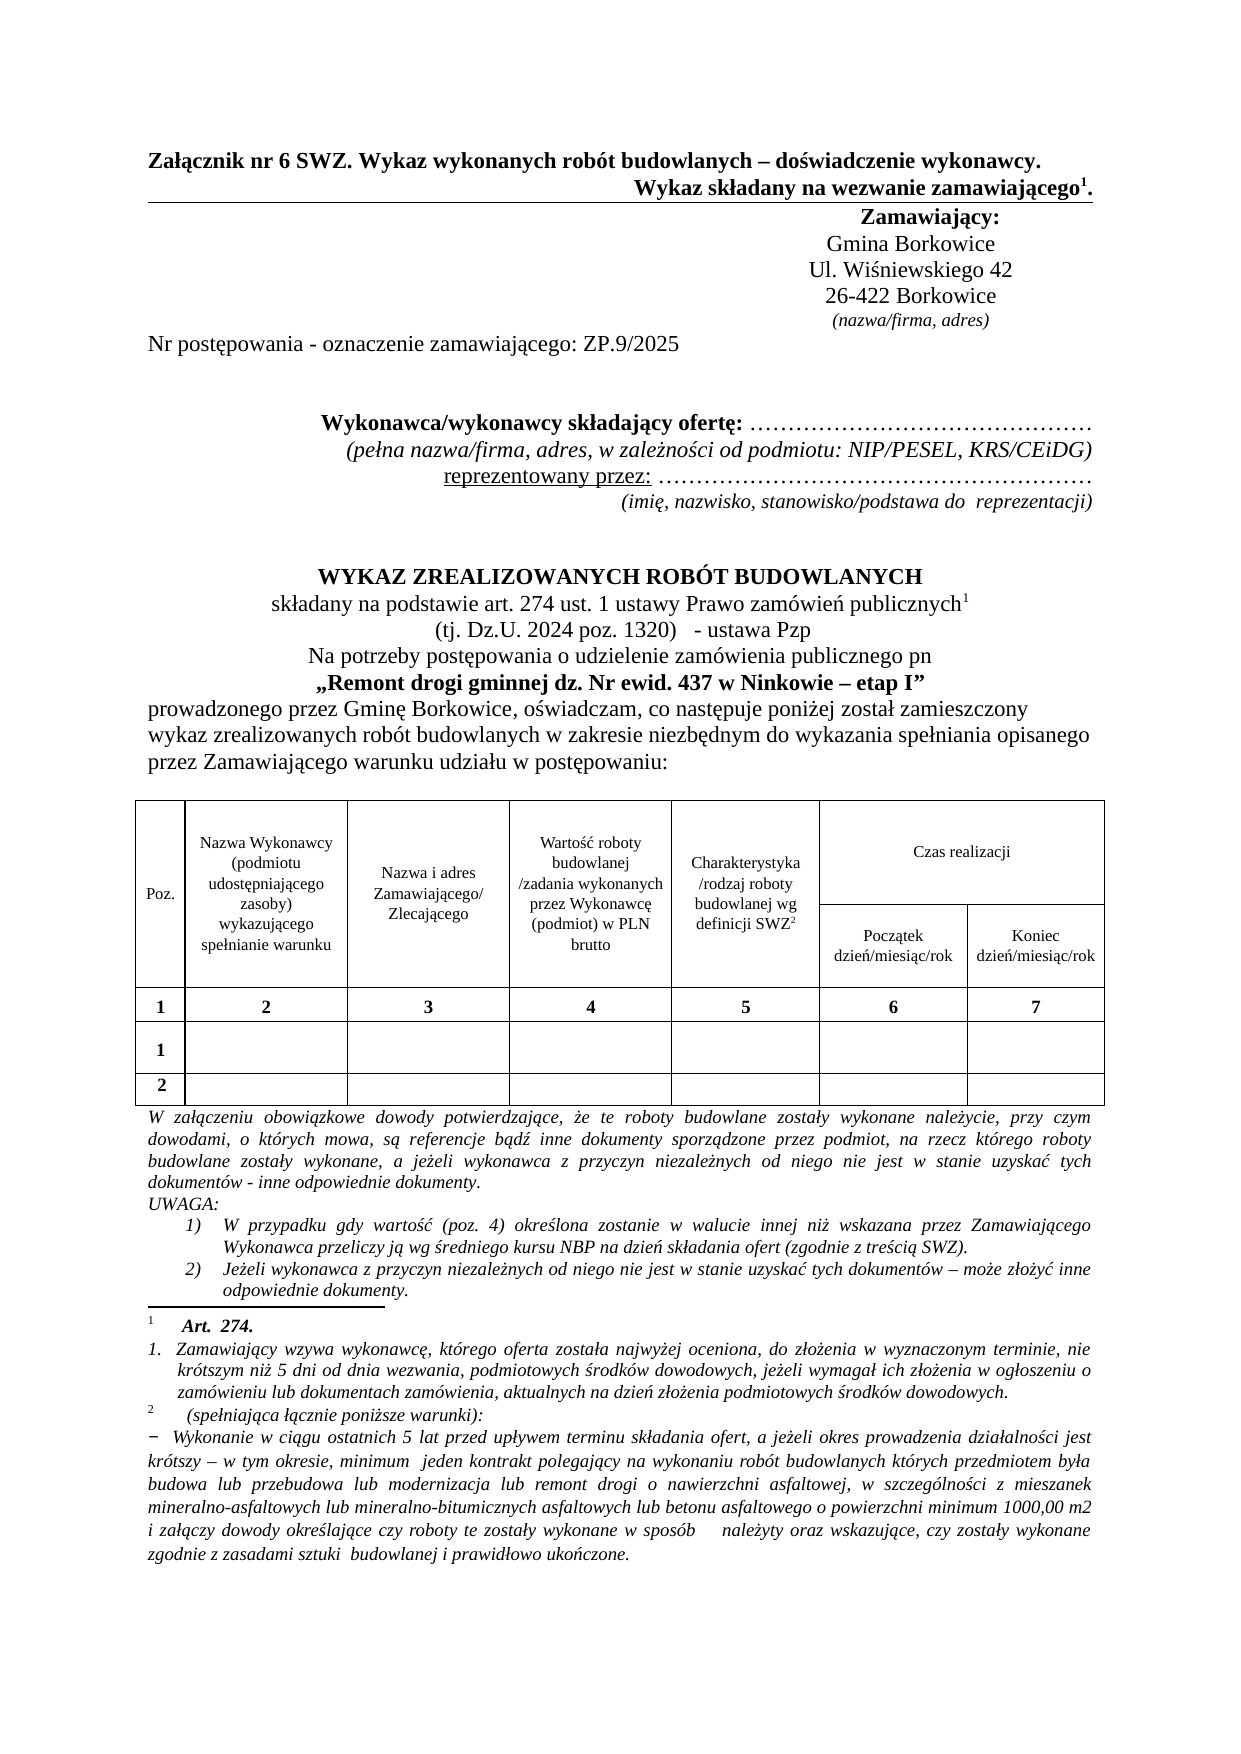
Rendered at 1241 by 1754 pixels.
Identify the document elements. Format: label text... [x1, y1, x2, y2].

text prowadzonego przez Gminę Borkowice, oświadczam, co następuje poniżej został zamieszczony wykaz zrealizowanych robót budowlanych w zakresie niezbędnym do wykazania spełniania opisanego przez Zamawiającego warunku udziału w postępowaniu: [148, 695, 1093, 774]
table_cell [820, 1022, 967, 1073]
text (tj. Dz.U. 2024 poz. 1320) - ustawa Pzp [148, 616, 1093, 642]
table_cell 4 [510, 988, 671, 1021]
text Ul. Wiśniewskiego 42 [729, 256, 1093, 282]
table_cell 1 [136, 988, 184, 1021]
text (nazwa/firma, adres) [729, 309, 1093, 330]
table_cell [348, 1074, 509, 1105]
text Wykonawca/wykonawcy składający ofertę: ……………………………………… [148, 409, 1093, 436]
text (imię, nazwisko, stanowisko/podstawa do reprezentacji) [148, 488, 1093, 513]
text Zamawiający: [694, 203, 1093, 230]
text Wykaz składany na wezwanie zamawiającego. [148, 174, 1093, 202]
text (pełna nazwa/firma, adres, w zależności od podmiotu: NIP/PESEL, KRS/CEiDG) [148, 436, 1093, 462]
text Załącznik nr 6 SWZ. Wykaz wykonanych robót budowlanych – doświadczenie wykonawcy. [148, 148, 1093, 174]
text Gmina Borkowice [729, 230, 1093, 256]
table_cell [968, 1022, 1104, 1073]
text WYKAZ ZREALIZOWANYCH ROBÓT BUDOWLANYCH [148, 563, 1093, 590]
table_header Czas realizacji [820, 801, 1104, 904]
table_cell 7 [968, 988, 1104, 1021]
table_cell [510, 1022, 671, 1073]
table_cell [186, 1074, 347, 1105]
table_cell Koniec dzień/miesiąc/rok [968, 905, 1104, 987]
table_cell Początek dzień/miesiąc/rok [820, 905, 967, 987]
list W przypadku gdy wartość (poz. 4) określona zostanie w walucie innej niż wskazana przez Zamawiającego Wykonawca przeliczy ją wg średniego kursu NBP na dzień składania ofert (zgodnie z treścią SWZ). [185, 1214, 1093, 1257]
text Nr postępowania - oznaczenie zamawiającego: ZP.9/2025 [148, 330, 1093, 357]
table_cell [820, 1074, 967, 1105]
text reprezentowany przez: ………………………………………………… [148, 462, 1093, 488]
table_cell [510, 1074, 671, 1105]
text 26-422 Borkowice [729, 282, 1093, 309]
text składany na podstawie art. 274 ust. 1 ustawy Prawo zamówień publicznych1 [148, 590, 1093, 616]
table_header Nazwa Wykonawcy (podmiotu udostępniającego zasoby) wykazującego spełnianie warunku [186, 801, 347, 987]
text UWAGA: [148, 1193, 1093, 1214]
table_header Nazwa i adres Zamawiającego/ Zlecającego [348, 801, 509, 987]
table_cell 3 [348, 988, 509, 1021]
table_cell 2 [186, 988, 347, 1021]
table_cell 1 [136, 1022, 184, 1073]
table_cell [672, 1022, 819, 1073]
table_header Charakterystyka /rodzaj roboty budowlanej wg definicji SWZ [672, 801, 819, 987]
list Jeżeli wykonawca z przyczyn niezależnych od niego nie jest w stanie uzyskać tych dokumentów – może złożyć inne odpowiednie dokumenty. [185, 1257, 1093, 1301]
table_header Wartość roboty budowlanej /zadania wykonanych przez Wykonawcę (podmiot) w PLN brutto [510, 801, 671, 987]
table_cell [186, 1022, 347, 1073]
table_cell [968, 1074, 1104, 1105]
table_cell [672, 1074, 819, 1105]
table_cell 2 [136, 1074, 184, 1105]
table_cell [348, 1022, 509, 1073]
text W załączeniu obowiązkowe dowody potwierdzające, że te roboty budowlane zostały wykonane należycie, przy czym dowodami, o których mowa, są referencje bądź inne dokumenty sporządzone przez podmiot, na rzecz którego roboty budowlane zostały wykonane, a jeżeli wykonawca z przyczyn niezależnych od niego nie jest w stanie uzyskać tych dokumentów - inne odpowiednie dokumenty. [148, 1106, 1093, 1193]
table_header Poz. [136, 801, 184, 987]
table_cell 5 [672, 988, 819, 1021]
table_cell 6 [820, 988, 967, 1021]
text Na potrzeby postępowania o udzielenie zamówienia publicznego pn [148, 642, 1093, 669]
text „Remont drogi gminnej dz. Nr ewid. 437 w Ninkowie – etap I” [148, 669, 1093, 695]
